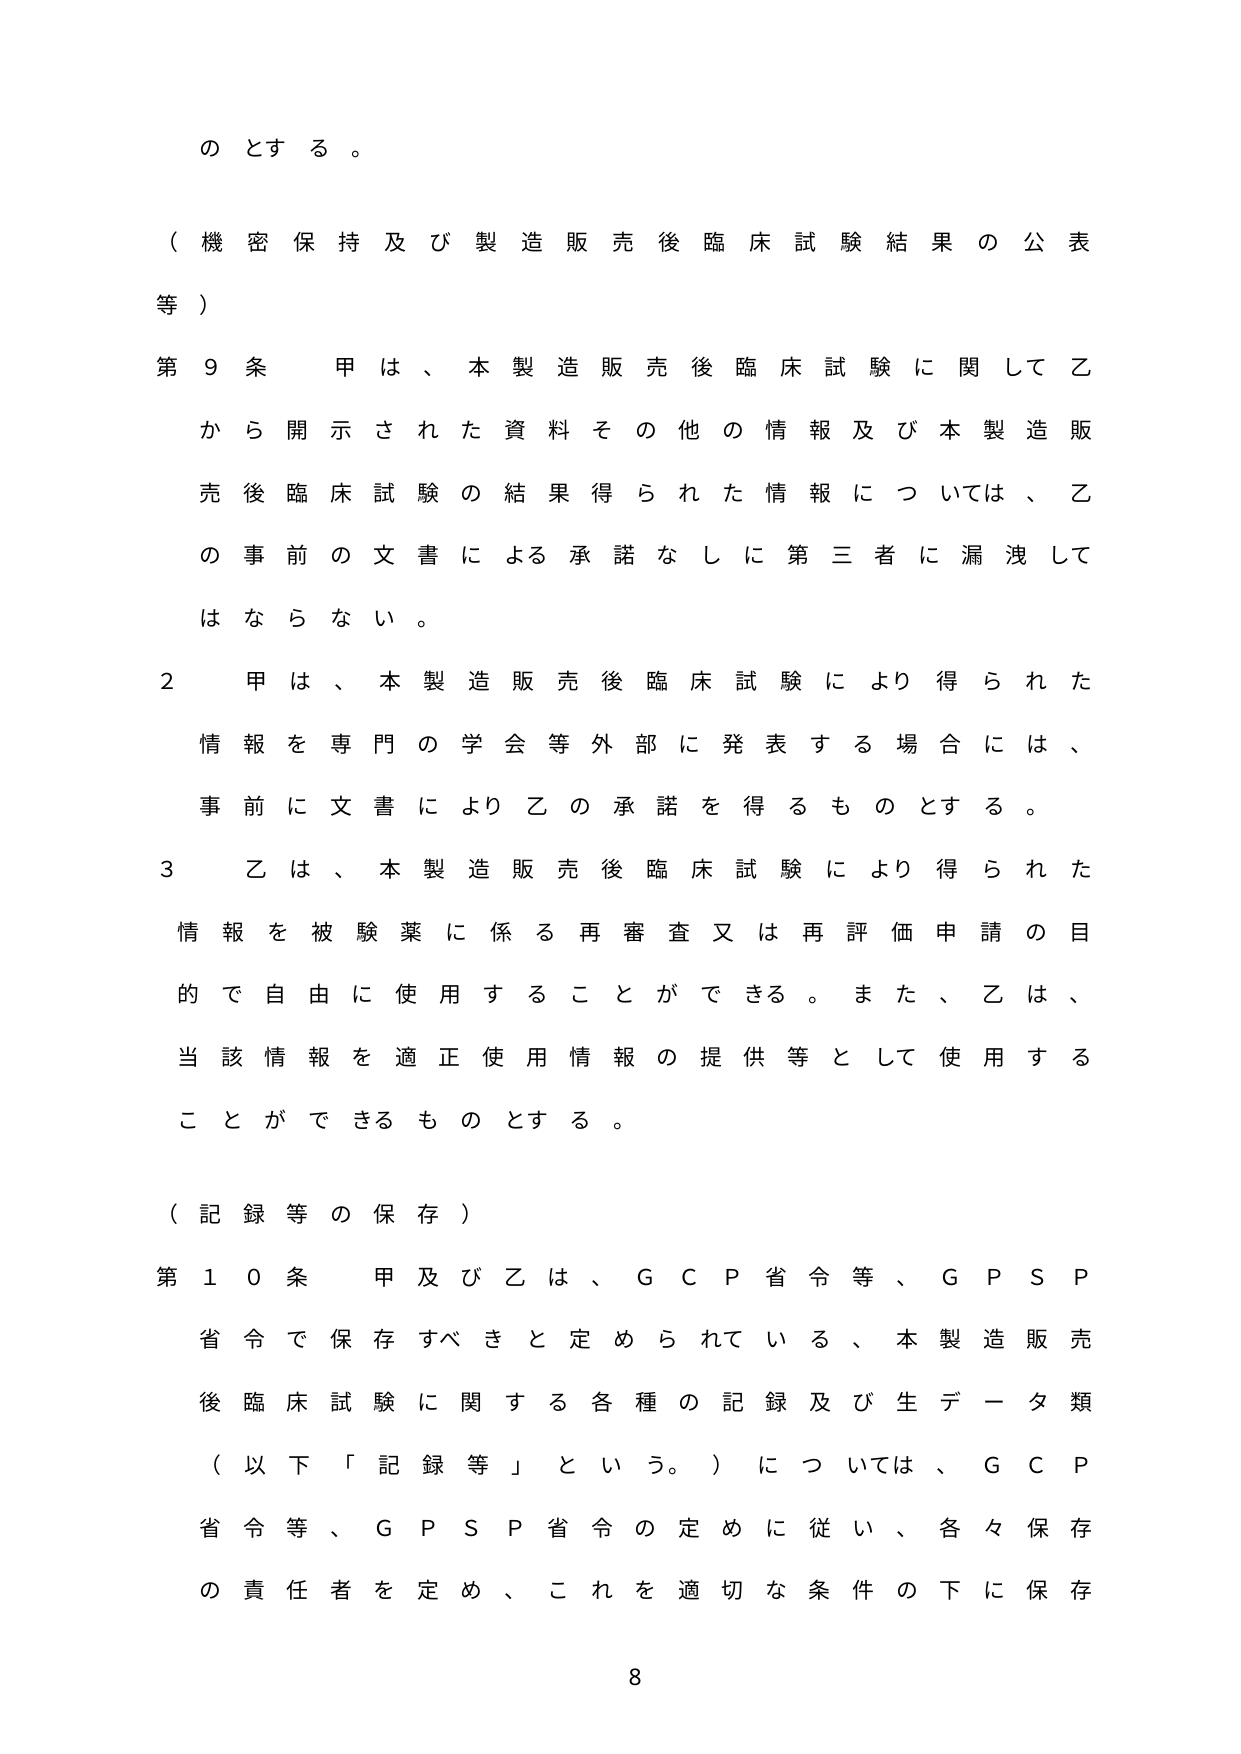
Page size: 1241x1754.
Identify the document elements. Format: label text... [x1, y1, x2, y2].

text （機密保持及び製造販売後臨床試験結果の公表等） [156, 209, 1114, 335]
text ３ 乙は、本製造販売後臨床試験により得られた情報を被験薬に係る再審査又は再評価申請の目的で自由に使用することができる。また、乙は、当該情報を適正使用情報の提供等として使用することができるものとする。 [156, 837, 1114, 1150]
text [156, 1244, 1114, 1620]
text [156, 115, 1114, 178]
text 第９条 甲は、本製造販売後臨床試験に関して乙から開示された資料その他の情報及び本製造販売後臨床試験の結果得られた情報については、乙の事前の文書による承諾なしに第三者に漏洩してはならない。 [156, 335, 1114, 648]
text （記録等の保存） [156, 1181, 1114, 1244]
text ２ 甲は、本製造販売後臨床試験により得られた情報を専門の学会等外部に発表する場合には、事前に文書により乙の承諾を得るものとする。 [156, 648, 1114, 837]
